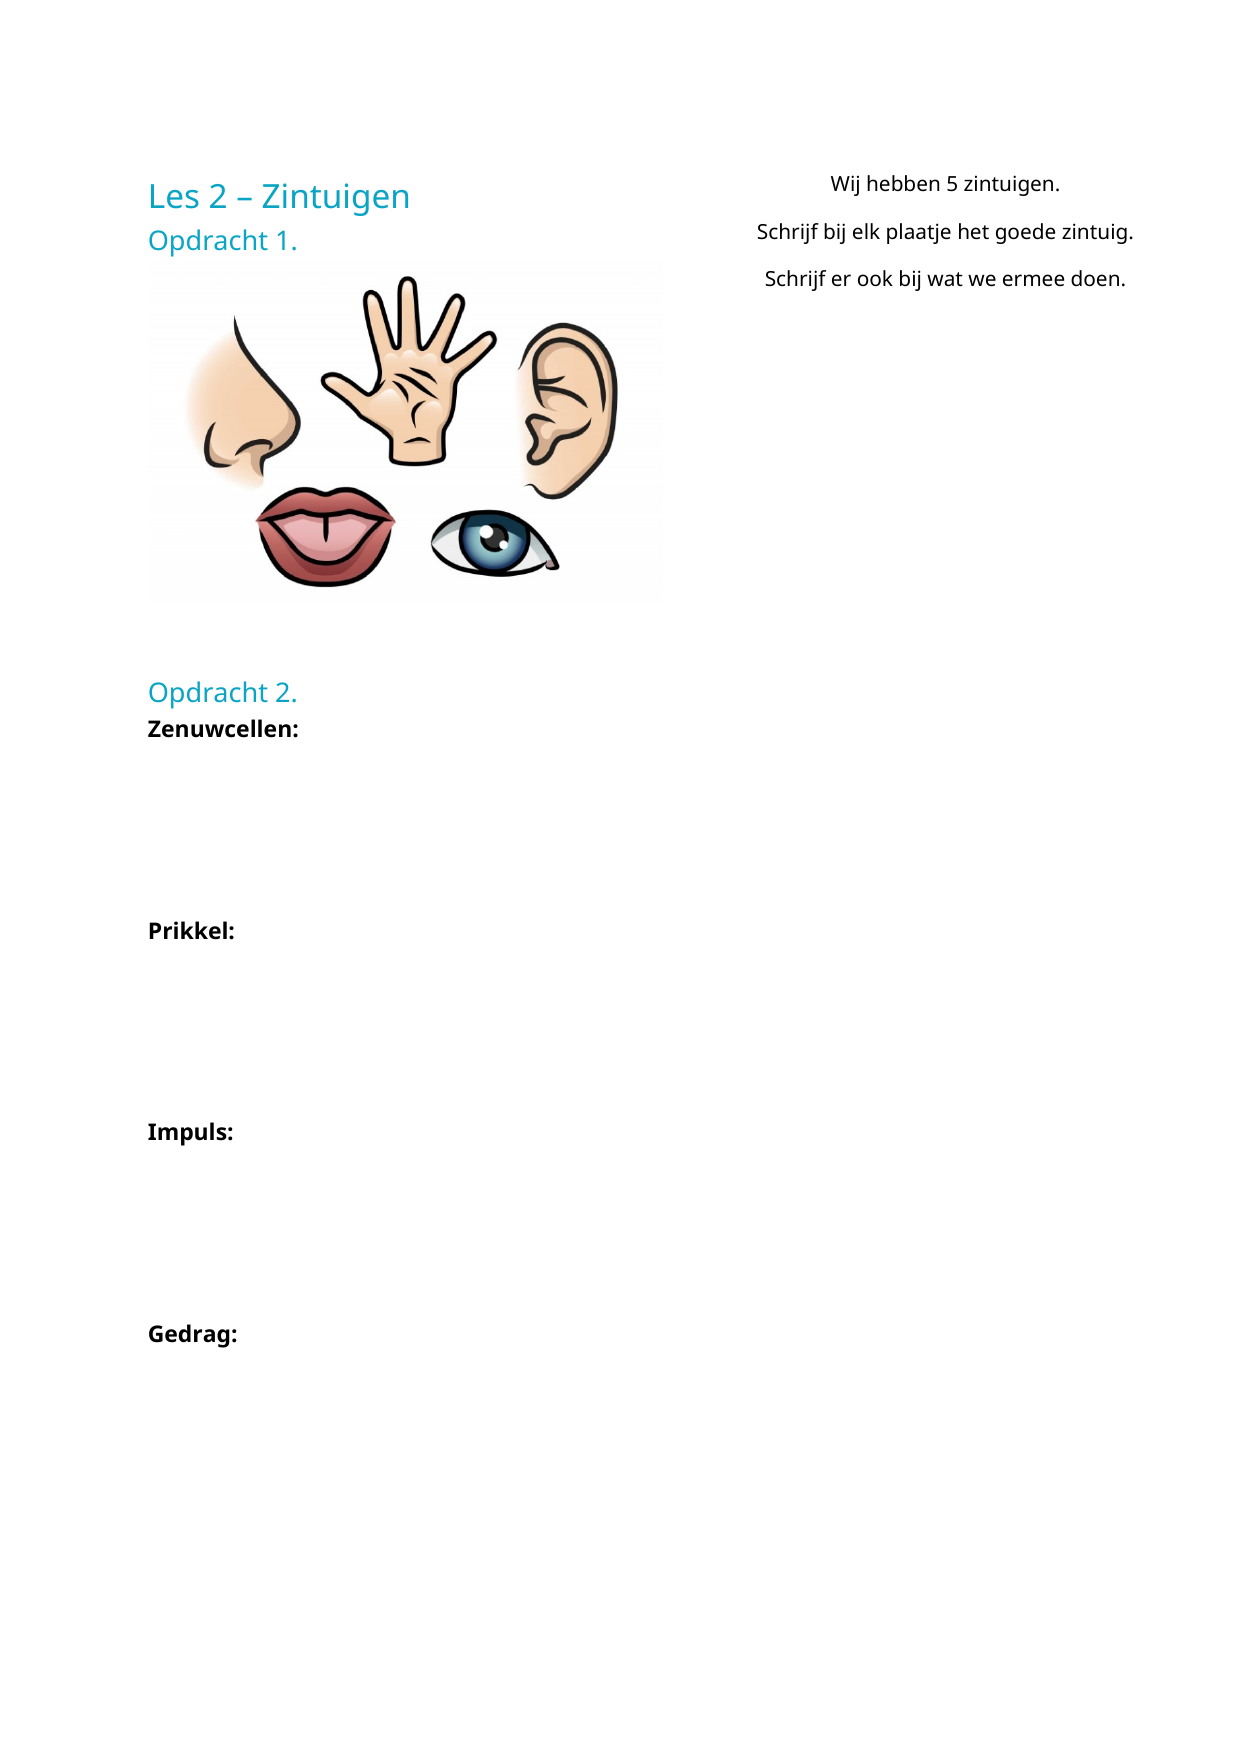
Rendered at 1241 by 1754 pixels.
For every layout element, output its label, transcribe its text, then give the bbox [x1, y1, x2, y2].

text Gedrag: [148, 1318, 1093, 1349]
text Zenuwcellen: [148, 713, 1093, 744]
subtitle Les 2 – Zintuigen [148, 173, 735, 218]
subtitle Les 2 – Zintuigen [922, 173, 1093, 218]
text Impuls: [148, 1116, 1093, 1147]
text Prikkel: [148, 914, 1093, 946]
subtitle Opdracht 2. [148, 673, 1093, 710]
picture [147, 260, 663, 604]
text Opdracht 1. [922, 222, 1093, 604]
